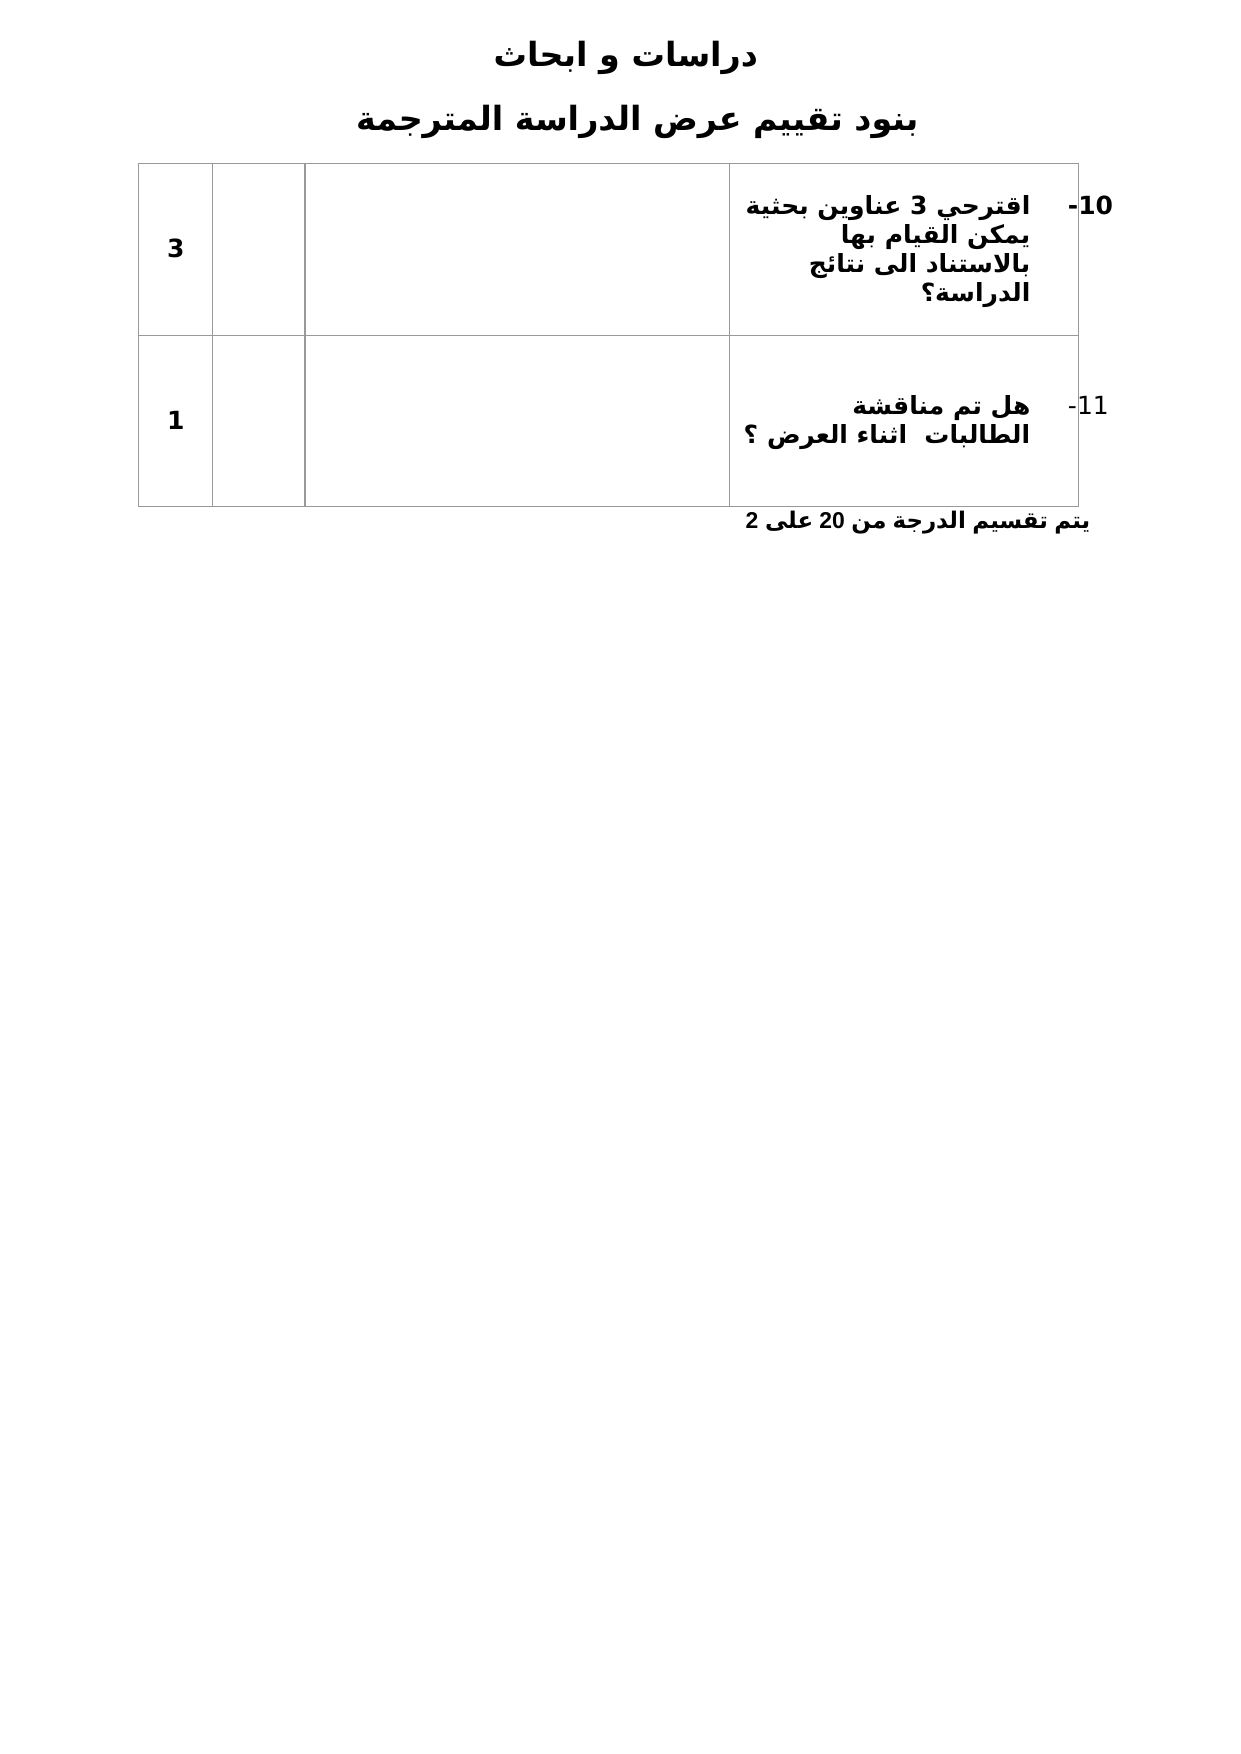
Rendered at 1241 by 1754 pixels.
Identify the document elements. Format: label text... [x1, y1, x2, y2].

table_cell [213, 336, 304, 506]
table_cell [213, 164, 304, 334]
table_cell [306, 336, 729, 506]
table_cell 1 [139, 336, 212, 506]
table_cell هل تم مناقشة الطالبات اثناء العرض ؟ [730, 336, 1078, 506]
text يتم تقسيم الدرجة من 20 على 2 [150, 507, 1090, 533]
table_cell [306, 164, 729, 334]
table_cell اقترحي 3 عناوين بحثية يمكن القيام بها بالاستناد الى نتائج الدراسة؟ [730, 164, 1078, 334]
table_cell 3 [139, 164, 212, 334]
